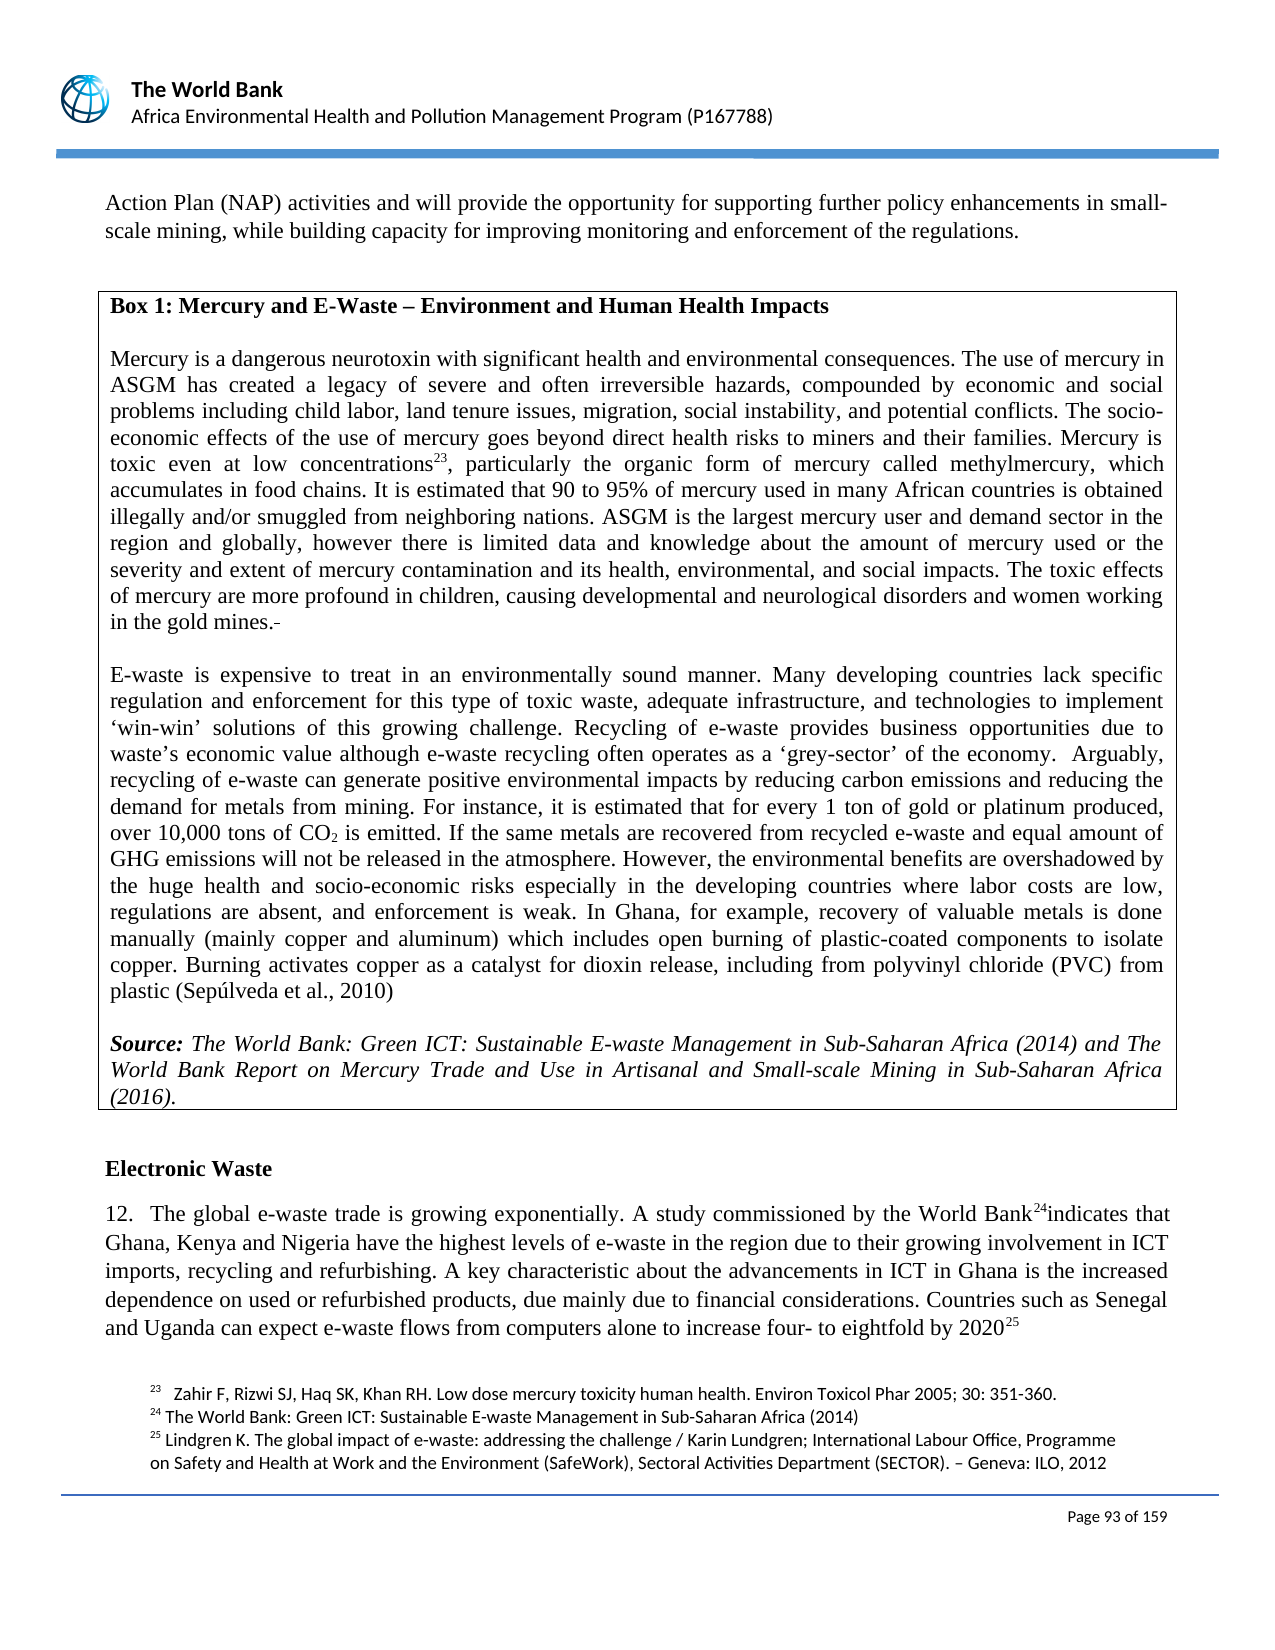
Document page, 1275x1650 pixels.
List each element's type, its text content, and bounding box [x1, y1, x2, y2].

picture [92, 75, 110, 111]
picture [61, 75, 110, 123]
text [105, 189, 1170, 244]
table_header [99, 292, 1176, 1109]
picture [76, 83, 83, 89]
text Electronic Waste [105, 1155, 1170, 1182]
text The global e-waste trade is growing exponentially. A study commissioned by the World Bankindicates that Ghana, Kenya and Nigeria have the highest levels of e-waste in the region due to their growing involvement in ICT imports, recycling and refurbishing. A key characteristic about the advancements in ICT in Ghana is the increased dependence on used or refurbished products, due mainly due to financial considerations. Countries such as Senegal and Uganda can expect e-waste flows from computers alone to increase four- to eightfold by 2020 [105, 1200, 1170, 1340]
picture [83, 85, 89, 93]
